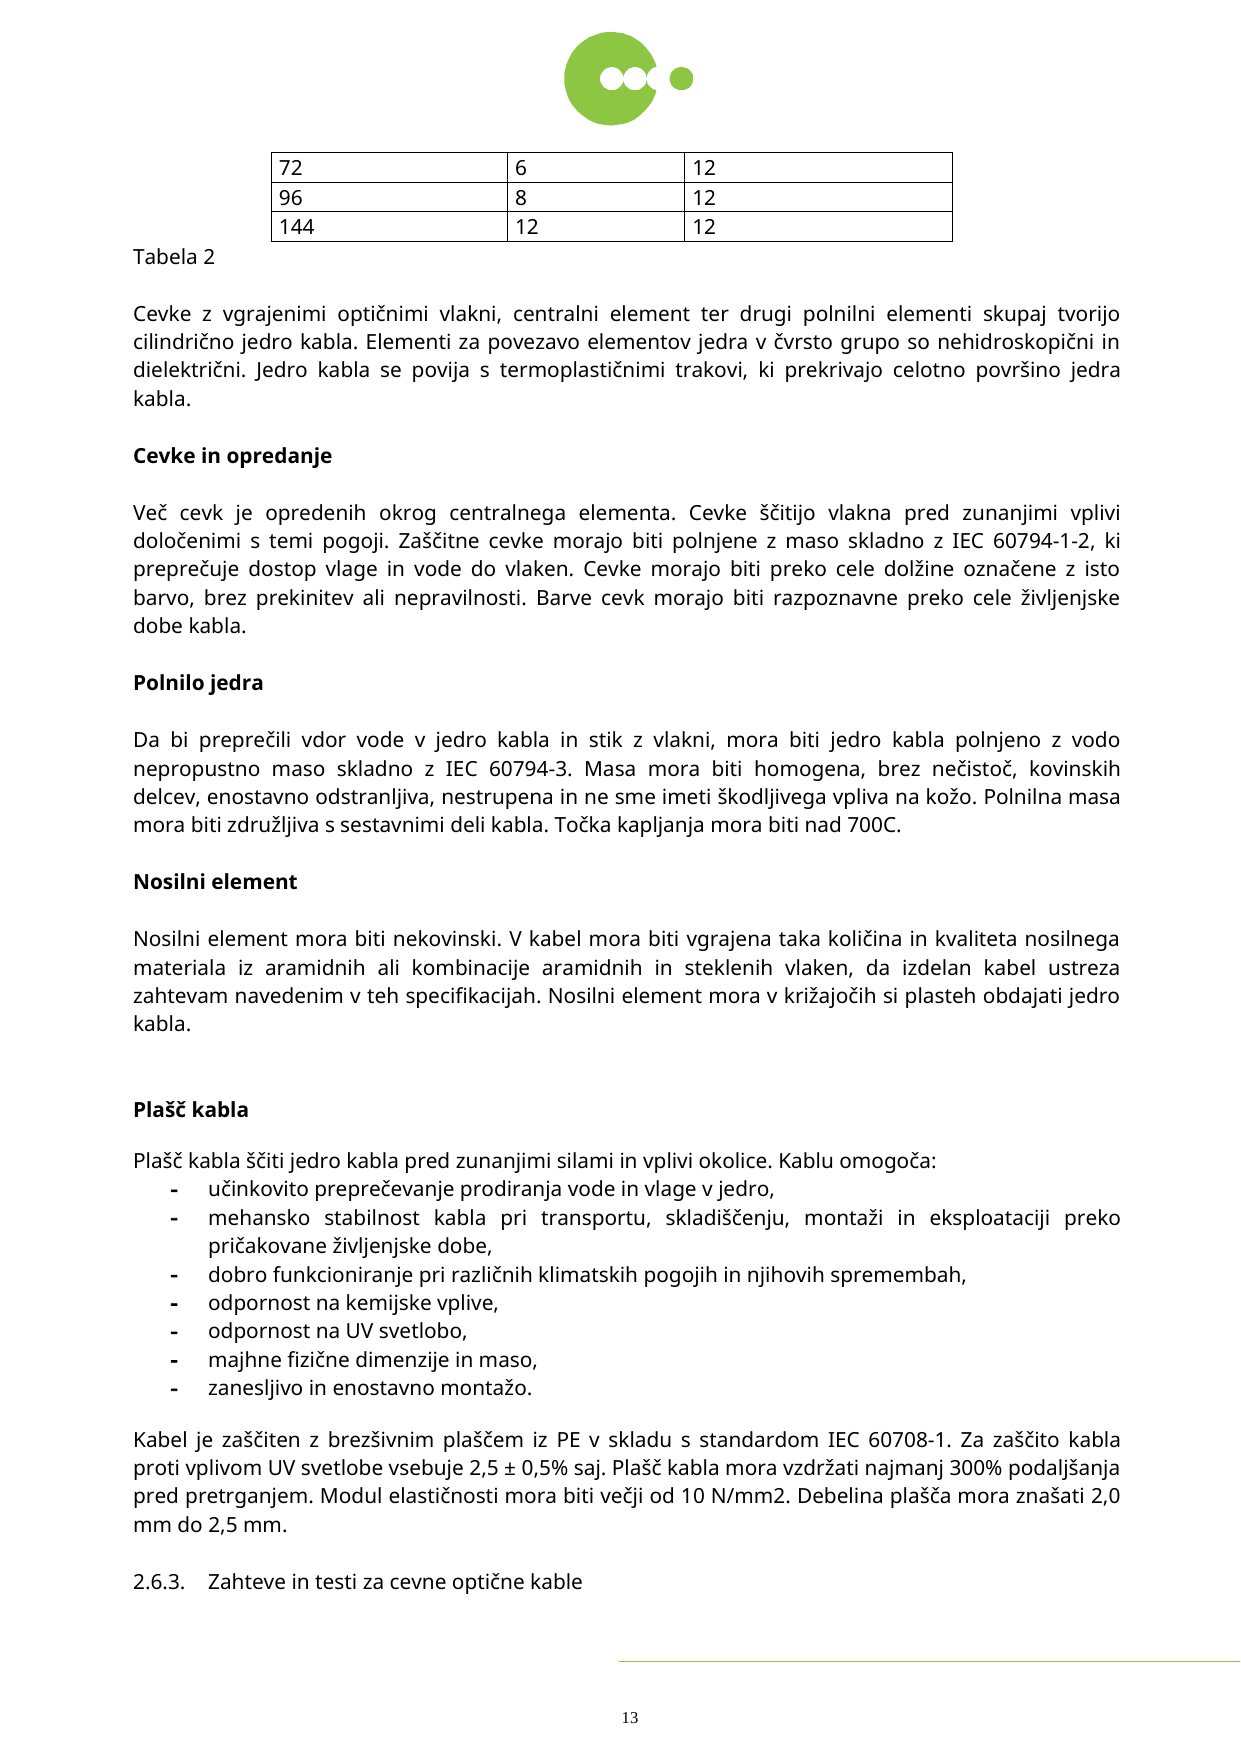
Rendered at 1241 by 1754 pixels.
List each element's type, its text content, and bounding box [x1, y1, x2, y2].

table_cell 12 [685, 183, 952, 211]
table_cell 12 [508, 212, 684, 241]
table_cell 72 [272, 153, 507, 182]
text Nosilni element [133, 867, 1122, 896]
table_cell 6 [508, 153, 684, 182]
text Nosilni element mora biti nekovinski. V kabel mora biti vgrajena taka količina in kvaliteta nosilnega materiala iz aramidnih ali kombinacije aramidnih in steklenih vlaken, da izdelan kabel ustreza zahtevam navedenim v teh specifikacijah. Nosilni element mora v križajočih si plasteh obdajati jedro kabla. [133, 924, 1122, 1038]
text Polnilo jedra [133, 668, 1122, 697]
list učinkovito preprečevanje prodiranja vode in vlage v jedro, [170, 1174, 1122, 1203]
text Kabel je zaščiten z brezšivnim plaščem iz PE v skladu s standardom IEC 60708-1. Za zaščito kabla proti vplivom UV svetlobe vsebuje 2,5 ± 0,5% saj. Plašč kabla mora vzdržati najmanj 300% podaljšanja pred pretrganjem. Modul elastičnosti mora biti večji od 10 N/mm2. Debelina plašča mora znašati 2,0 mm do 2,5 mm. [133, 1425, 1122, 1538]
text Več cevk je opredenih okrog centralnega elementa. Cevke ščitijo vlakna pred zunanjimi vplivi določenimi s temi pogoji. Zaščitne cevke morajo biti polnjene z maso skladno z IEC 60794-1-2, ki preprečuje dostop vlage in vode do vlaken. Cevke morajo biti preko cele dolžine označene z isto barvo, brez prekinitev ali nepravilnosti. Barve cevk morajo biti razpoznavne preko cele življenjske dobe kabla. [133, 498, 1122, 640]
table_cell 96 [272, 183, 507, 211]
text Tabela 2 [133, 242, 1122, 270]
list odpornost na kemijske vplive, [170, 1288, 1122, 1317]
list mehansko stabilnost kabla pri transportu, skladiščenju, montaži in eksploataciji preko pričakovane življenjske dobe, [170, 1203, 1122, 1260]
table_cell 12 [685, 153, 952, 182]
text Plašč kabla [133, 1095, 1122, 1123]
table_cell 12 [685, 212, 952, 241]
text Da bi preprečili vdor vode v jedro kabla in stik z vlakni, mora biti jedro kabla polnjeno z vodo nepropustno maso skladno z IEC 60794-3. Masa mora biti homogena, brez nečistoč, kovinskih delcev, enostavno odstranljiva, nestrupena in ne sme imeti škodljivega vpliva na kožo. Polnilna masa mora biti združljiva s sestavnimi deli kabla. Točka kapljanja mora biti nad 700C. [133, 725, 1122, 839]
text Cevke z vgrajenimi optičnimi vlakni, centralni element ter drugi polnilni elementi skupaj tvorijo cilindrično jedro kabla. Elementi za povezavo elementov jedra v čvrsto grupo so nehidroskopični in dielektrični. Jedro kabla se povija s termoplastičnimi trakovi, ki prekrivajo celotno površino jedra kabla. [133, 299, 1122, 412]
list Zahteve in testi za cevne optične kable [133, 1567, 1122, 1595]
list majhne fizične dimenzije in maso, [170, 1345, 1122, 1373]
list dobro funkcioniranje pri različnih klimatskih pogojih in njihovih spremembah, [170, 1260, 1122, 1288]
text Cevke in opredanje [133, 441, 1122, 469]
text Plašč kabla ščiti jedro kabla pred zunanjimi silami in vplivi okolice. Kablu omogoča: [133, 1146, 1122, 1174]
table_cell 144 [272, 212, 507, 241]
table_cell 8 [508, 183, 684, 211]
list odpornost na UV svetlobo, [170, 1317, 1122, 1345]
list zanesljivo in enostavno montažo. [170, 1373, 1122, 1402]
